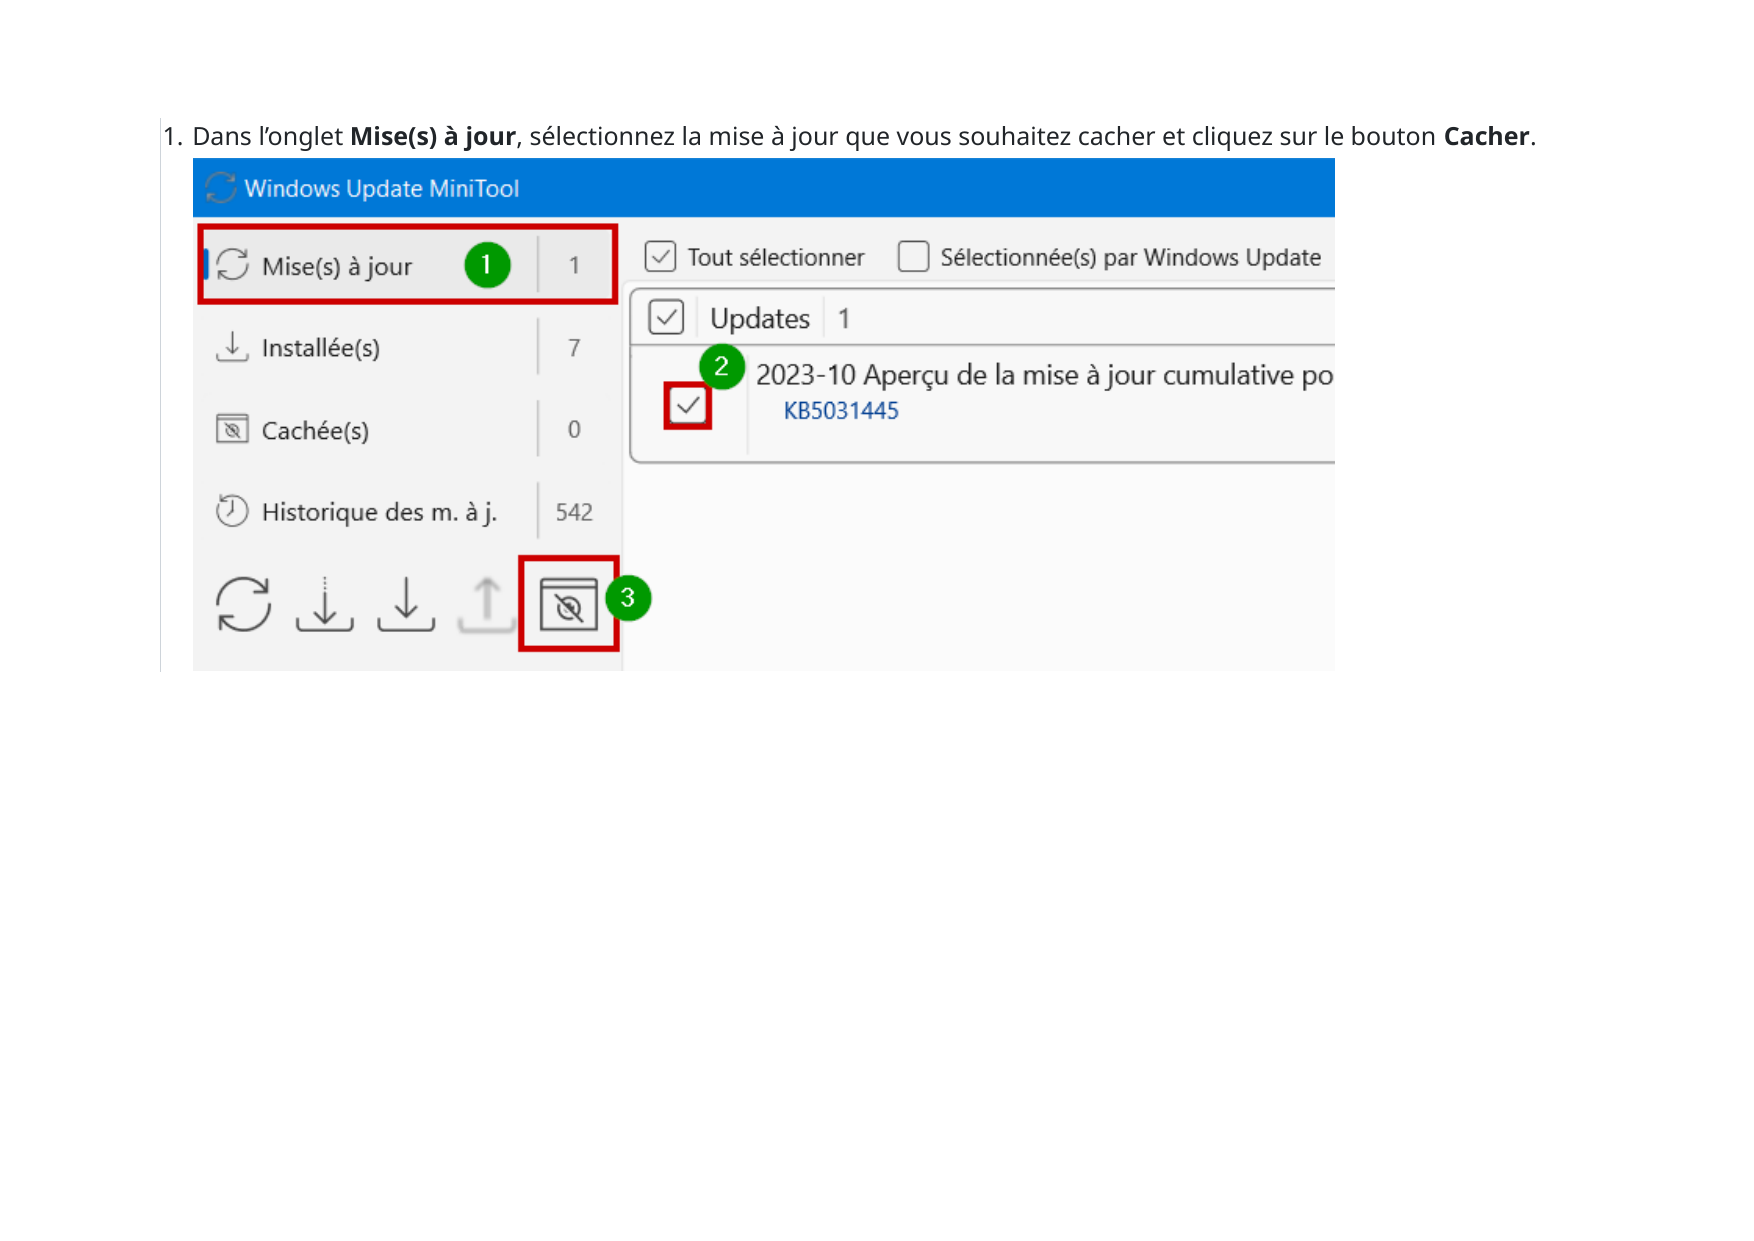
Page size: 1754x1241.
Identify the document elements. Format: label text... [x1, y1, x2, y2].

picture [193, 158, 1335, 671]
